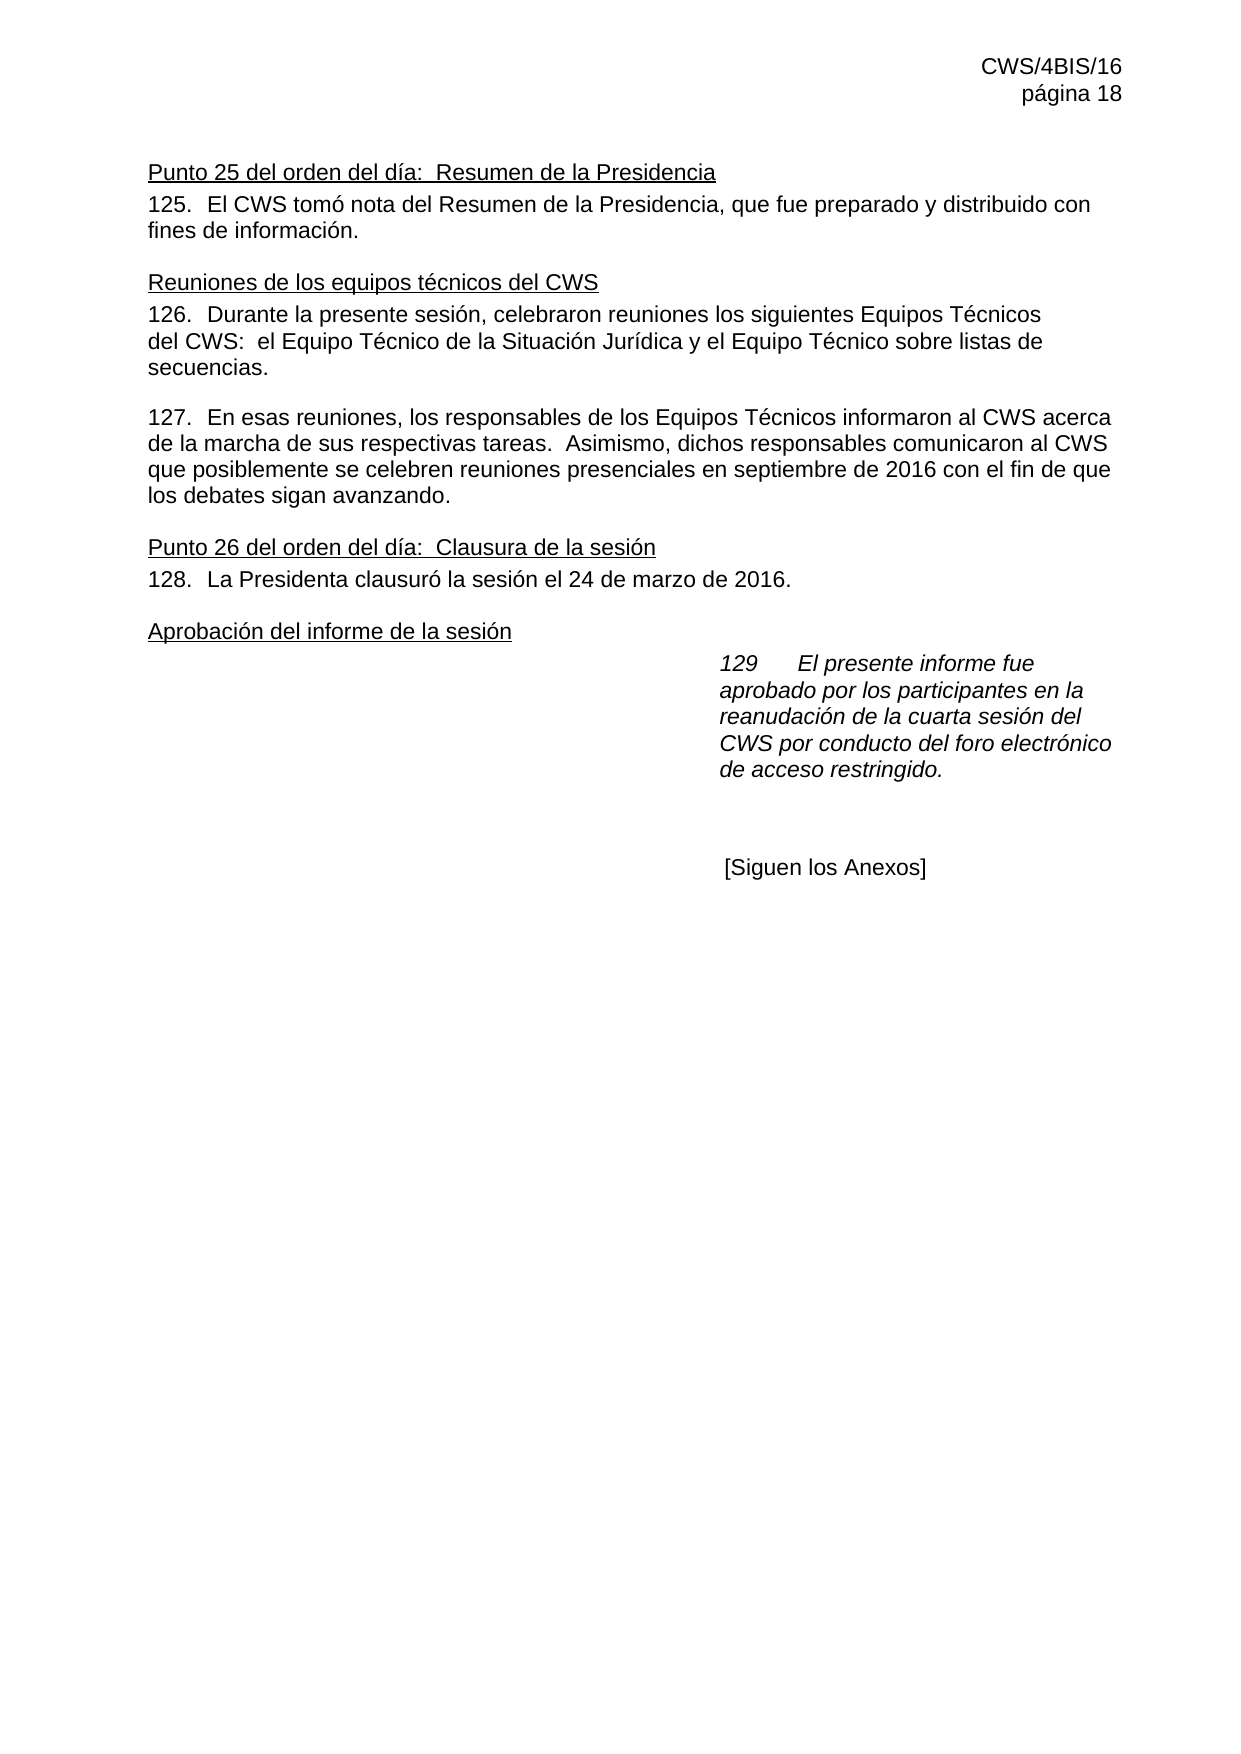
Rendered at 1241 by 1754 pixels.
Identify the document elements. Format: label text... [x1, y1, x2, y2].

list El presente informe fue aprobado por los participantes en la reanudación de la cuarta sesión del CWS por conducto del foro electrónico de acceso restringido. [719, 650, 1122, 782]
text El CWS tomó nota del Resumen de la Presidencia, que fue preparado y distribuido con fines de información. [148, 191, 1122, 244]
subtitle Punto 25 del orden del día: Resumen de la Presidencia [148, 158, 1122, 185]
text [Siguen los Anexos] [724, 854, 1122, 881]
subtitle Punto 26 del orden del día: Clausura de la sesión [148, 534, 1122, 560]
subtitle Reuniones de los equipos técnicos del CWS [148, 269, 1122, 295]
text Durante la presente sesión, celebraron reuniones los siguientes Equipos Técnicos del CWS: el Equipo Técnico de la Situación Jurídica y el Equipo Técnico sobre listas de secuencias. [148, 301, 1122, 381]
text La Presidenta clausuró la sesión el 24 de marzo de 2016. [148, 566, 1122, 593]
text En esas reuniones, los responsables de los Equipos Técnicos informaron al CWS acerca de la marcha de sus respectivas tareas. Asimismo, dichos responsables comunicaron al CWS que posiblemente se celebren reuniones presenciales en septiembre de 2016 con el fin de que los debates sigan avanzando. [148, 403, 1122, 509]
subtitle Aprobación del informe de la sesión [148, 618, 1122, 644]
